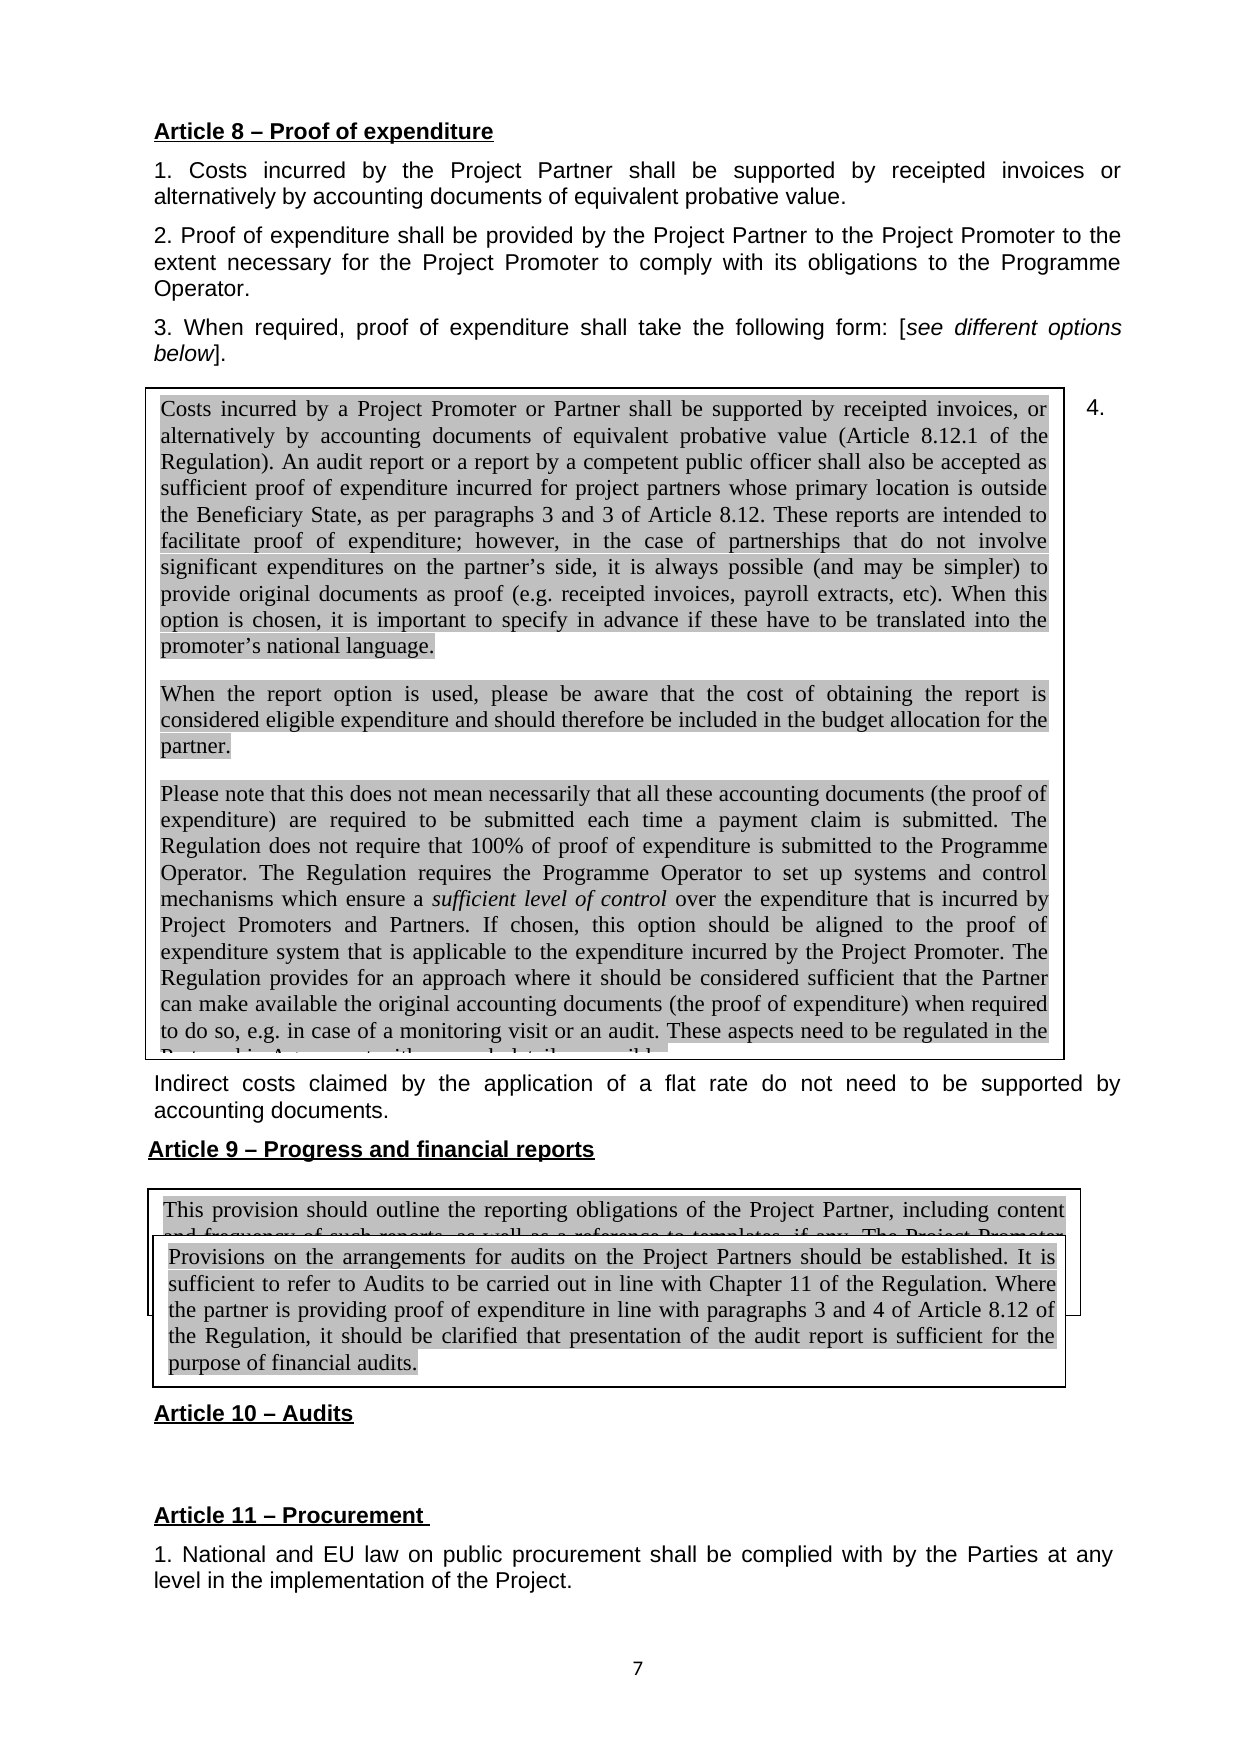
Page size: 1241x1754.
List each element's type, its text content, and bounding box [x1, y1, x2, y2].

text 1. Costs incurred by the Project Partner shall be supported by receipted invoices or alternatively by accounting documents of equivalent probative value. [153, 157, 1122, 210]
text Article 11 – Procurement [153, 1502, 1114, 1528]
text Article 8 – Proof of expenditure [153, 118, 1122, 144]
text 2. Proof of expenditure shall be provided by the Project Partner to the Project Promoter to the extent necessary for the Project Promoter to comply with its obligations to the Programme Operator. [153, 222, 1122, 301]
text 3. When required, proof of expenditure shall take the following form: [see different options below]. [153, 314, 1122, 366]
text 1. National and EU law on public procurement shall be complied with by the Parties at any level in the implementation of the Project. [153, 1541, 1114, 1593]
text 4. Indirect costs claimed by the application of a flat rate do not need to be supported by accounting documents. [153, 394, 1122, 1123]
text Article 10 – Audits [153, 1186, 1122, 1426]
subtitle Article 9 – Progress and financial reports [148, 1136, 1122, 1162]
